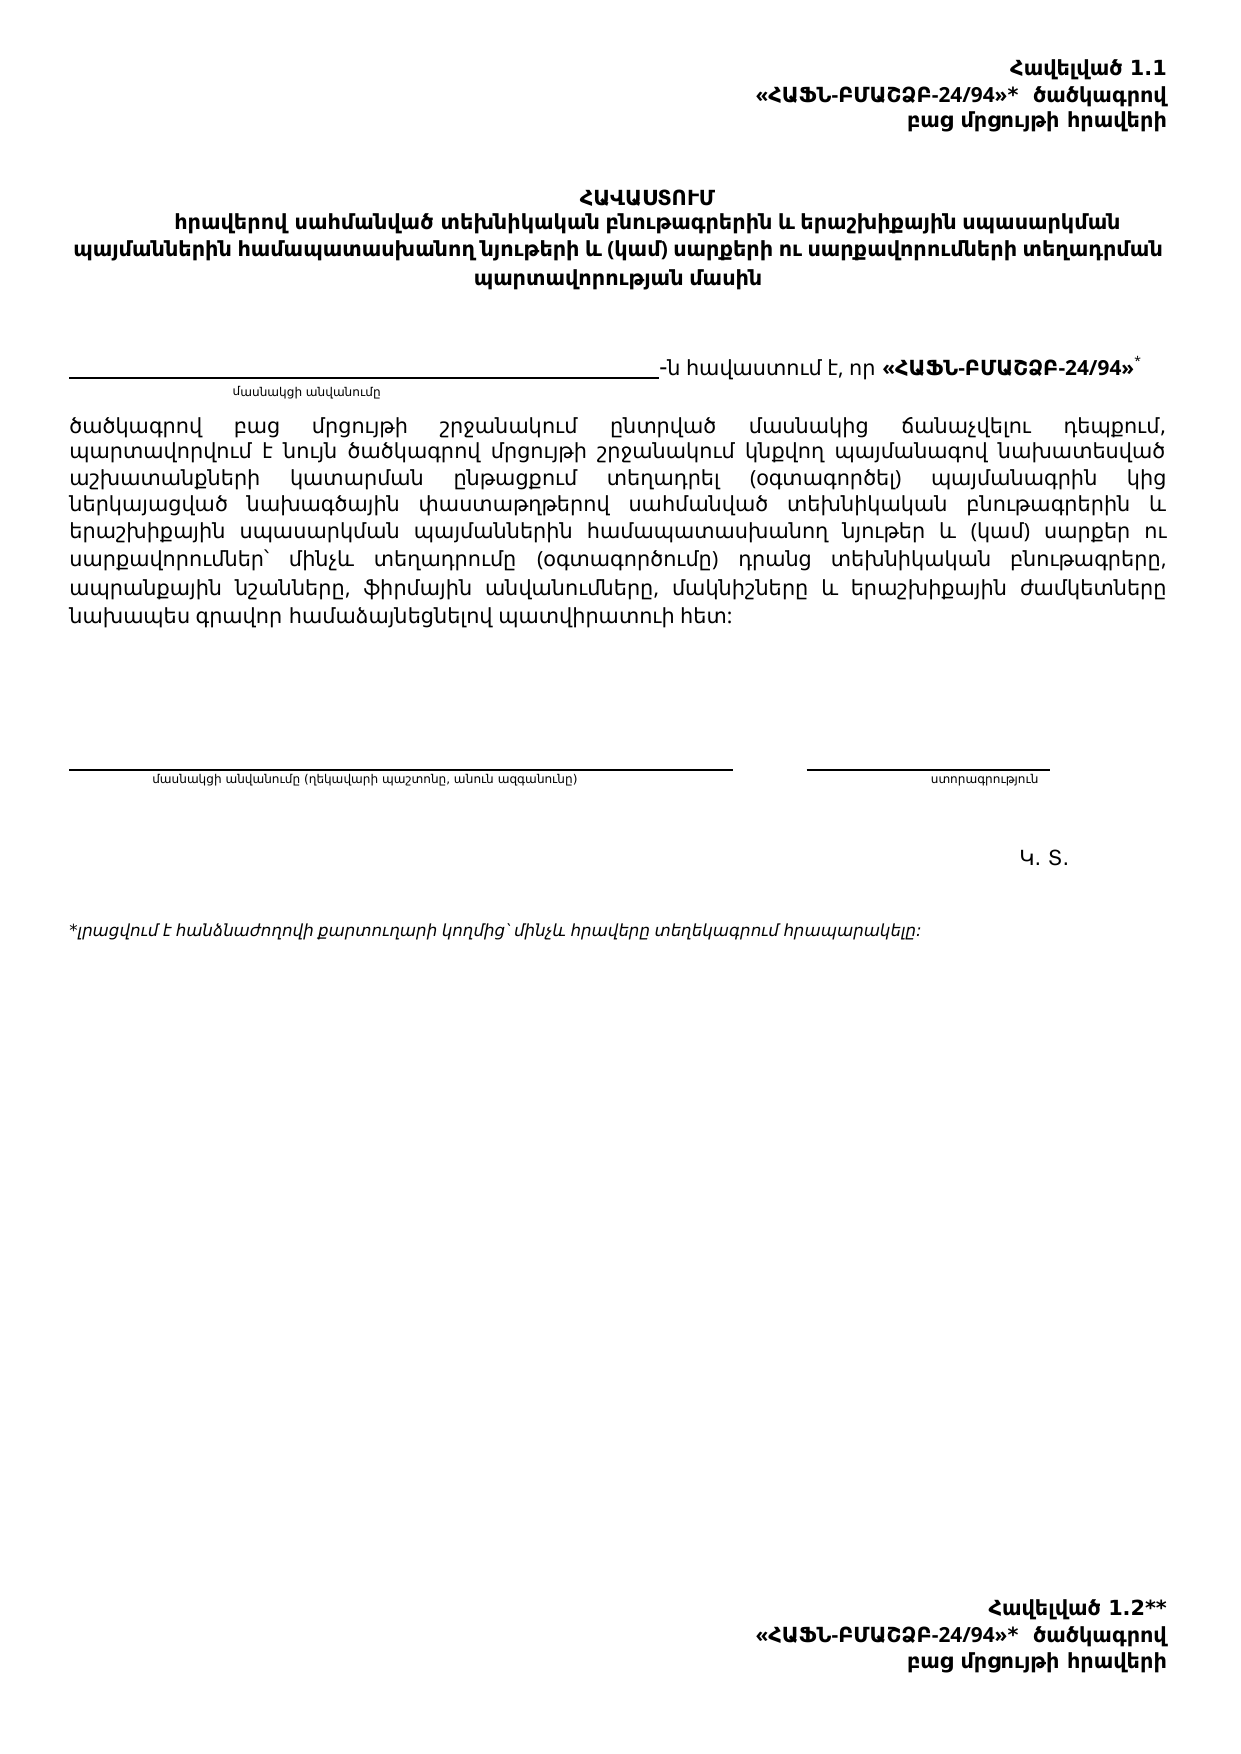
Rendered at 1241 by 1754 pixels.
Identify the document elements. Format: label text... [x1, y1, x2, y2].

text «ՀԱՖՆ-ԲՄԱՇՁԲ-24/94»* ծածկագրով [69, 1621, 1167, 1649]
text *լրացվում է հանձնաժողովի քարտուղարի կողմից` մինչև հրավերը տեղեկագրում հրապարակելը: [69, 918, 1167, 941]
text մասնակցի անվանումը (ղեկավարի պաշտոնը, անուն ազգանունը) ստորագրություն [69, 773, 1167, 797]
subtitle Հավելված 1.1 [69, 56, 1167, 80]
text ծածկագրով բաց մրցույթի շրջանակում ընտրված մասնակից ճանաչվելու դեպքում, պարտավորվում է նույն ծածկագրով մրցույթի շրջանակում կնքվող պայմանագով նախատեսված աշխատանքների կատարման ընթացքում տեղադրել (օգտագործել) պայմանագրին կից ներկայացված նախագծային փաստաթղթերով սահմանված տեխնիկական բնութագրերին և երաշխիքային սպասարկման պայմաններին համապատասխանող նյութեր և (կամ) սարքեր ու սարքավորումներ՝ մինչև տեղադրումը (օգտագործումը) դրանց տեխնիկական բնութագրերը, ապրանքային նշանները, ֆիրմային անվանումները, մակնիշները և երաշխիքային ժամկետները նախապես գրավոր համաձայնեցնելով պատվիրատուի հետ: [69, 411, 1167, 630]
subtitle ՀԱՎԱՍՏՈՒՄ [69, 186, 1167, 210]
text մասնակցի անվանումը [69, 382, 1167, 411]
text «ՀԱՖՆ-ԲՄԱՇՁԲ-24/94»* ծածկագրով [69, 80, 1167, 108]
text բաց մրցույթի հրավերի [69, 1649, 1167, 1673]
subtitle հրավերով սահմանված տեխնիկական բնութագրերին և երաշխիքային սպասարկման պայմաններին համապատասխանող նյութերի և (կամ) սարքերի ու սարքավորումների տեղադրման պարտավորության մասին [69, 210, 1167, 291]
text Կ. Տ. [69, 846, 1167, 870]
text -ն հավաստում է, որ «ՀԱՖՆ-ԲՄԱՇՁԲ-24/94»* [69, 348, 1167, 382]
text բաց մրցույթի հրավերի [69, 108, 1167, 132]
subtitle Հավելված 1.2** [69, 1596, 1167, 1621]
